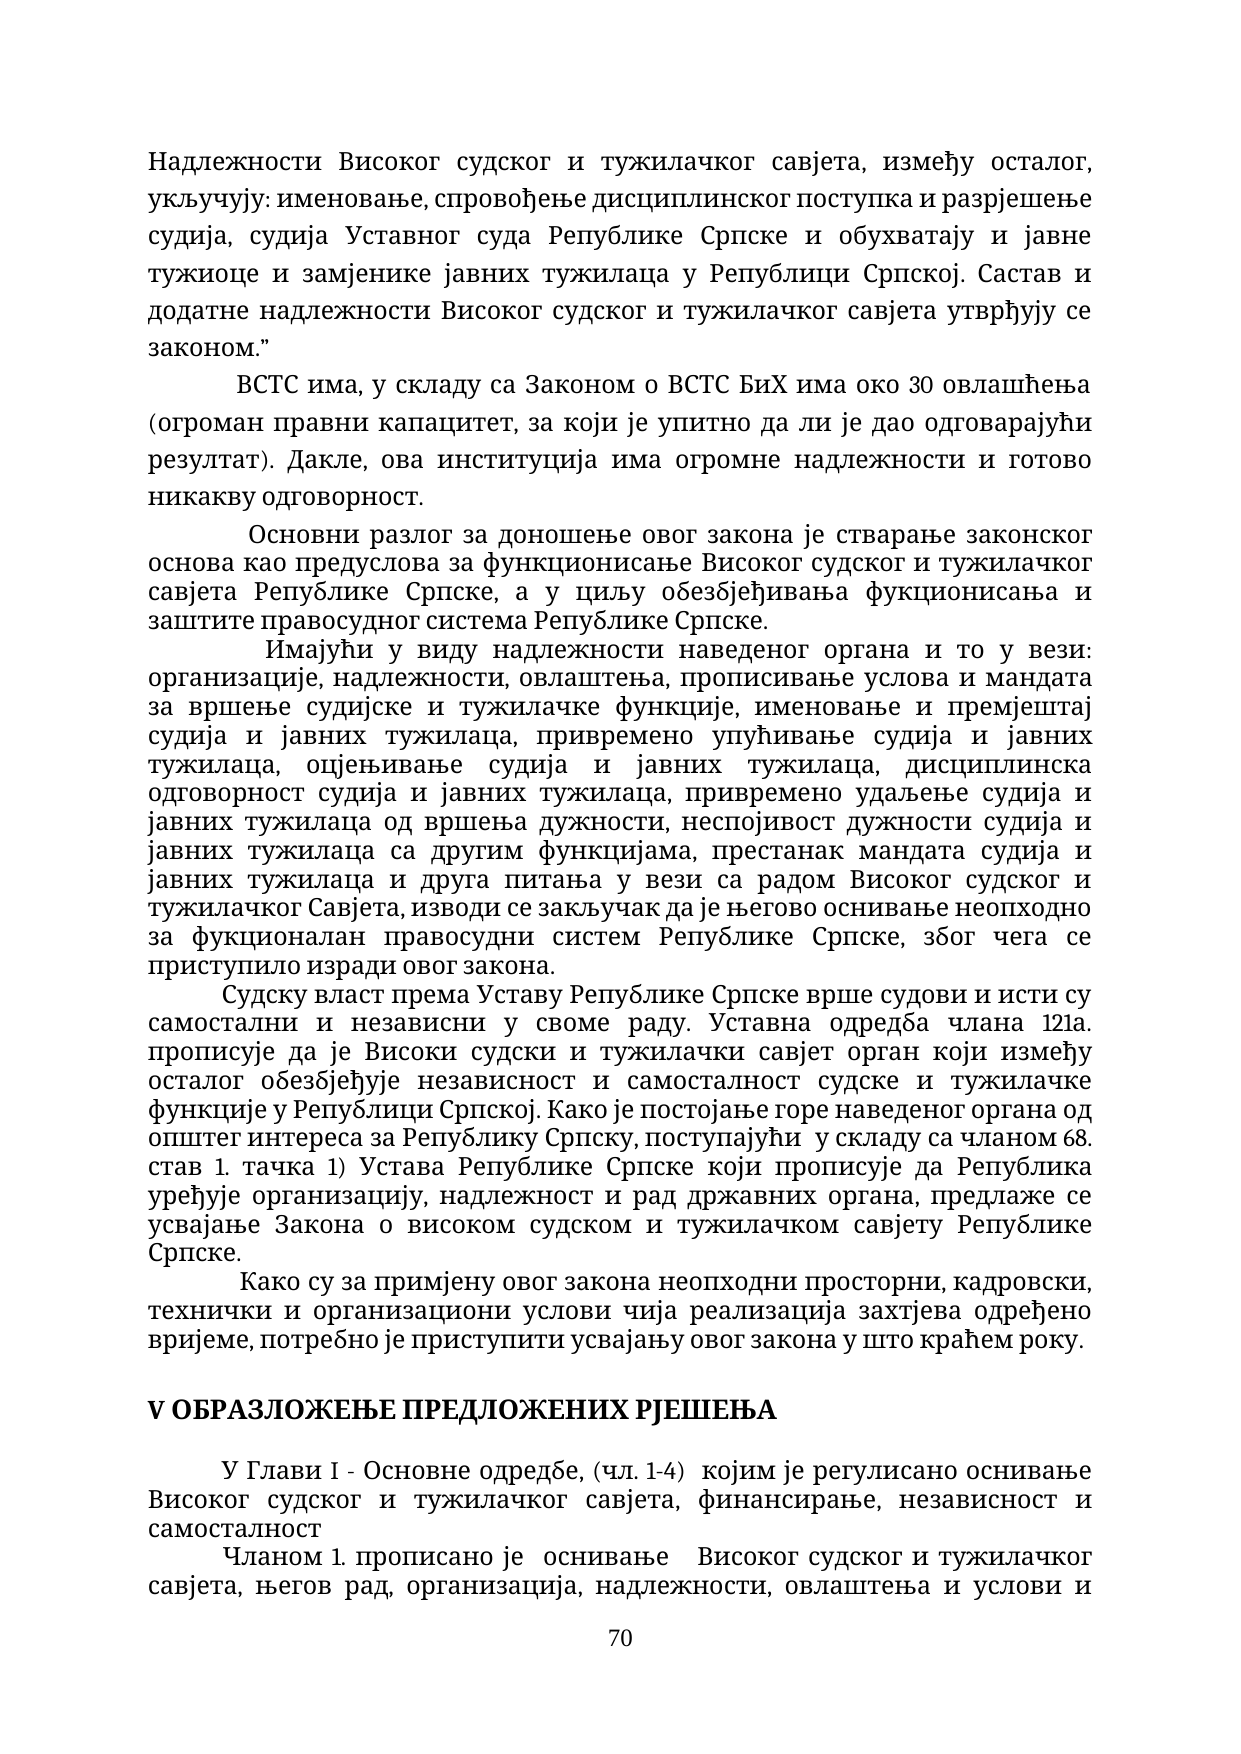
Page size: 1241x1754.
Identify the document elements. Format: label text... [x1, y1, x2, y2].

text Судску власт према Уставу Републике Српске врше судови и исти су самостални и независни у своме раду. Уставна одредба члана 121а. прописује да је Високи судски и тужилачки савјет орган који између осталог обезбјеђује независност и самосталност судске и тужилачке функције у Републици Српској. Како је постојање горе наведеног органа од општег интереса за Републику Српску, поступајући у складу са чланом 68. став 1. тачка 1) Устава Републике Српске који прописује да Република уређује организацију, надлежност и рад државних органа, предлаже се усвајање Закона о високом судском и тужилачком савјету Републике Српске. [148, 981, 1093, 1268]
text Имајући у виду надлежности наведеног органа и то у вези: организације, надлежности, овлаштења, прописивање услова и мандата за вршење судијске и тужилачке функције, именовање и премјештај судија и јавних тужилаца, привремено упућивање судија и јавних тужилаца, оцјењивање судија и јавних тужилаца, дисциплинска одговорност судија и јавних тужилаца, привремено удаљење судија и јавних тужилаца од вршења дужности, неспојивост дужности судија и јавних тужилаца са другим функцијама, престанак мандата судија и јавних тужилаца и друга питања у вези са радом Високог судског и тужилачког Савјета, изводи се закључак да је његово оснивање неопходно за фукционалан правосудни систем Републике Српске, због чега се приступило изради овог закона. [148, 636, 1093, 981]
text Како су за примјену овог закона неопходни просторни, кадровски, технички и организациони услови чија реализација захтјева одређено вријеме, потребно је приступити усвајању овог закона у што краћем року. [148, 1268, 1093, 1354]
text ВСТС има, у складу са Законом о ВСТС БиХ има око 30 овлашћења (огроман правни капацитет, за који је упитно да ли је дао одговарајући резултат). Дакле, ова институција има огромне надлежности и готово никакву одговорност. [148, 371, 1093, 512]
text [148, 1543, 1093, 1601]
text У Глави I - Основне одредбе, (чл. 1-4) којим је регулисано оснивање Високог судског и тужилачког савјета, финансирање, независност и самосталност [148, 1457, 1093, 1543]
text Основни разлог за доношење овог закона је стварање законског основа као предуслова за функционисање Високог судског и тужилачког савјета Републике Српске, а у циљу обезбјеђивања фукционисања и заштите правосудног система Републике Српске. [148, 521, 1093, 636]
text V ОБРАЗЛОЖЕЊЕ ПРЕДЛОЖЕНИХ РЈЕШЕЊА [148, 1395, 1093, 1426]
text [148, 148, 1093, 363]
